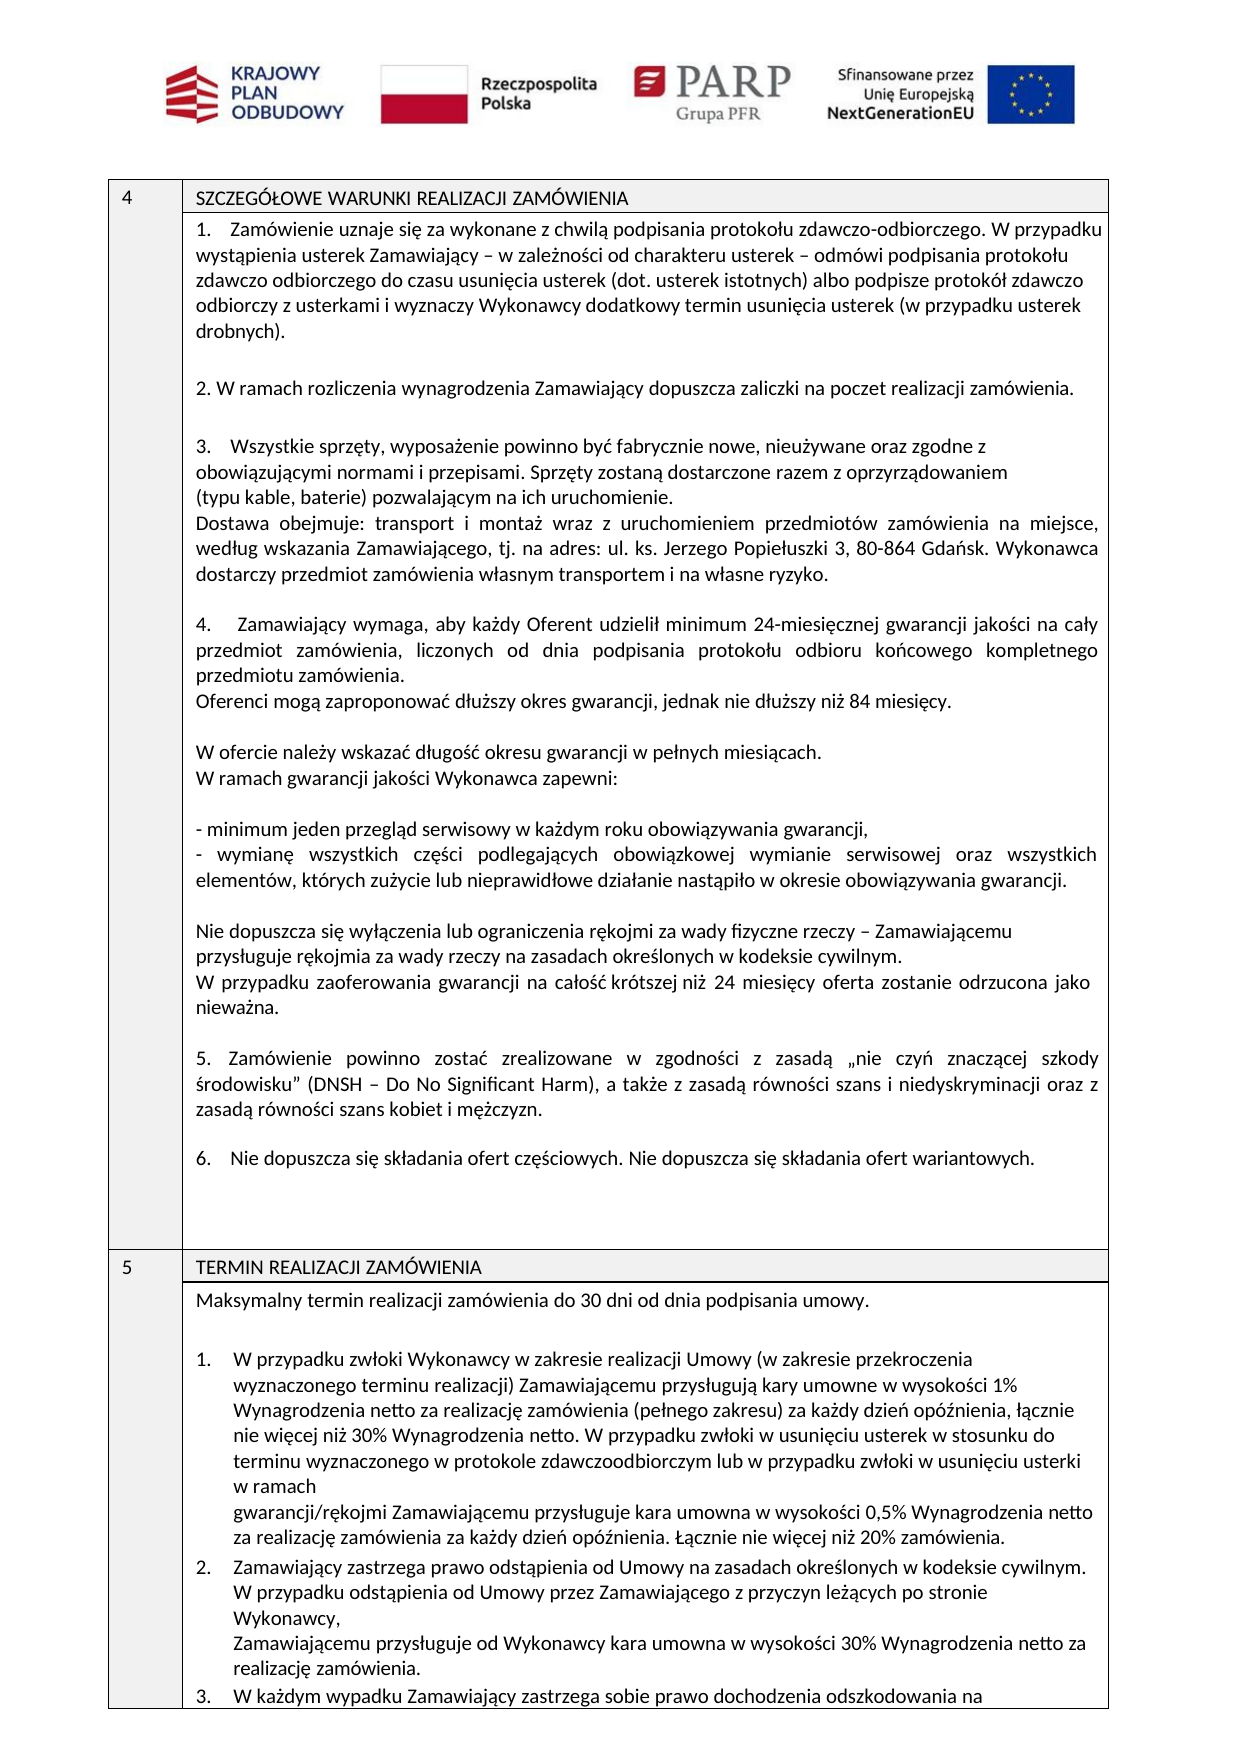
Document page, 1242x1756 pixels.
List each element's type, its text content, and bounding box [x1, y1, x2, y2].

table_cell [183, 1283, 1108, 1708]
picture [162, 61, 1077, 128]
table_cell Zamówienie uznaje się za wykonane z chwilą podpisania protokołu zdawczo-odbiorczego. W przypadku wystąpienia usterek Zamawiający – w zależności od charakteru usterek – odmówi podpisania protokołu zdawczo odbiorczego do czasu usunięcia usterek (dot. usterek istotnych) albo podpisze protokół zdawczo odbiorczy z usterkami i wyznaczy Wykonawcy dodatkowy termin usunięcia usterek (w przypadku usterek drobnych). W ramach rozliczenia wynagrodzenia Zamawiający dopuszcza zaliczki na poczet realizacji zamówienia. Wszystkie sprzęty, wyposażenie powinno być fabrycznie nowe, nieużywane oraz zgodne z obowiązującymi normami i przepisami. Sprzęty zostaną dostarczone razem z oprzyrządowaniem (typu kable, baterie) pozwalającym na ich uruchomienie. Dostawa obejmuje: transport i montaż wraz z uruchomieniem przedmiotów zamówienia na miejsce, według wskazania Zamawiającego, tj. na adres: ul. ks. Jerzego Popiełuszki 3, 80-864 Gdańsk. Wykonawca dostarczy przedmiot zamówienia własnym transportem i na własne ryzyko. Zamawiający wymaga, aby każdy Oferent udzielił minimum 24-miesięcznej gwarancji jakości na cały przedmiot zamówienia, liczonych od dnia podpisania protokołu odbioru końcowego kompletnego przedmiotu zamówienia. Oferenci mogą zaproponować dłuższy okres gwarancji, jednak nie dłuższy niż 84 miesięcy. W ofercie należy wskazać długość okresu gwarancji w pełnych miesiącach. W ramach gwarancji jakości Wykonawca zapewni: minimum jeden przegląd serwisowy w każdym roku obowiązywania gwarancji, wymianę wszystkich części podlegających obowiązkowej wymianie serwisowej oraz wszystkich elementów, których zużycie lub nieprawidłowe działanie nastąpiło w okresie obowiązywania gwarancji. Nie dopuszcza się wyłączenia lub ograniczenia rękojmi za wady fizyczne rzeczy – Zamawiającemu przysługuje rękojmia za wady rzeczy na zasadach określonych w kodeksie cywilnym. W przypadku zaoferowania gwarancji na całość krótszej niż 24 miesięcy oferta zostanie odrzucona jako nieważna. Zamówienie powinno zostać zrealizowane w zgodności z zasadą „nie czyń znaczącej szkody środowisku” (DNSH – Do No Significant Harm), a także z zasadą równości szans i niedyskryminacji oraz z zasadą równości szans kobiet i mężczyzn. Nie dopuszcza się składania ofert częściowych. Nie dopuszcza się składania ofert wariantowych. [183, 213, 1108, 1249]
table_header 4 [109, 180, 182, 1249]
table_cell 5 [109, 1250, 182, 1708]
table_cell TERMIN REALIZACJI ZAMÓWIENIA [183, 1250, 1108, 1281]
table_header SZCZEGÓŁOWE WARUNKI REALIZACJI ZAMÓWIENIA [183, 180, 1108, 212]
